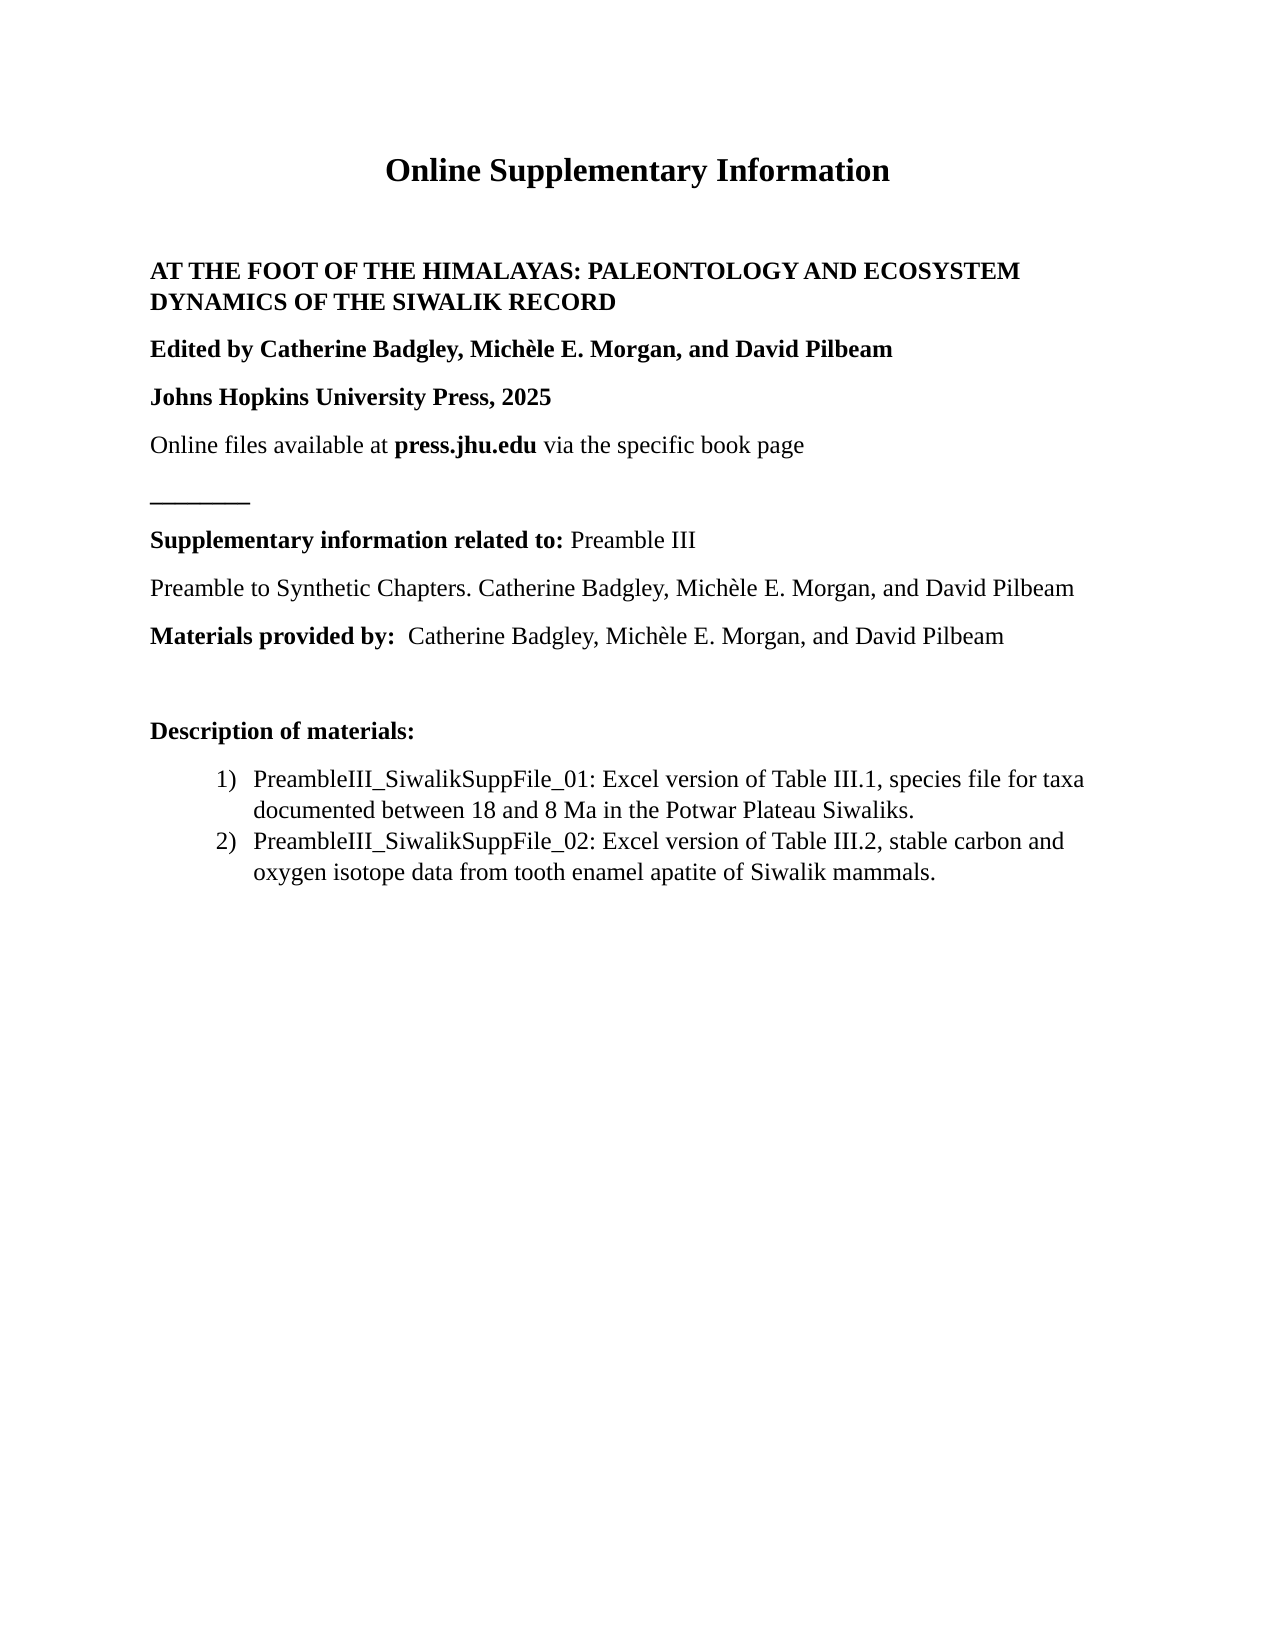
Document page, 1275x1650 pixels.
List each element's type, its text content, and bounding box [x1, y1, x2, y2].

text Johns Hopkins University Press, 2025 [150, 382, 1125, 411]
text Online Supplementary Information [150, 150, 1125, 188]
text Online files available at press.jhu.edu via the specific book page [150, 430, 1125, 459]
text Edited by Catherine Badgley, Michèle E. Morgan, and David Pilbeam [150, 334, 1125, 363]
list PreambleIII_SiwalikSuppFile_01: Excel version of Table III.1, species file for taxa documented between 18 and 8 Ma in the Potwar Plateau Siwaliks. [216, 764, 1125, 824]
text Supplementary information related to: Preamble III [150, 525, 1125, 554]
list PreambleIII_SiwalikSuppFile_02: Excel version of Table III.2, stable carbon and oxygen isotope data from tooth enamel apatite of Siwalik mammals. [216, 826, 1125, 886]
text AT THE FOOT OF THE HIMALAYAS: PALEONTOLOGY AND ECOSYSTEM DYNAMICS OF THE SIWALIK RECORD [150, 256, 1125, 316]
text Preamble to Synthetic Chapters. Catherine Badgley, Michèle E. Morgan, and David Pilbeam [150, 573, 1125, 602]
text Materials provided by: Catherine Badgley, Michèle E. Morgan, and David Pilbeam [150, 621, 1125, 649]
text Description of materials: [150, 716, 1125, 745]
text ________ [150, 478, 1125, 506]
